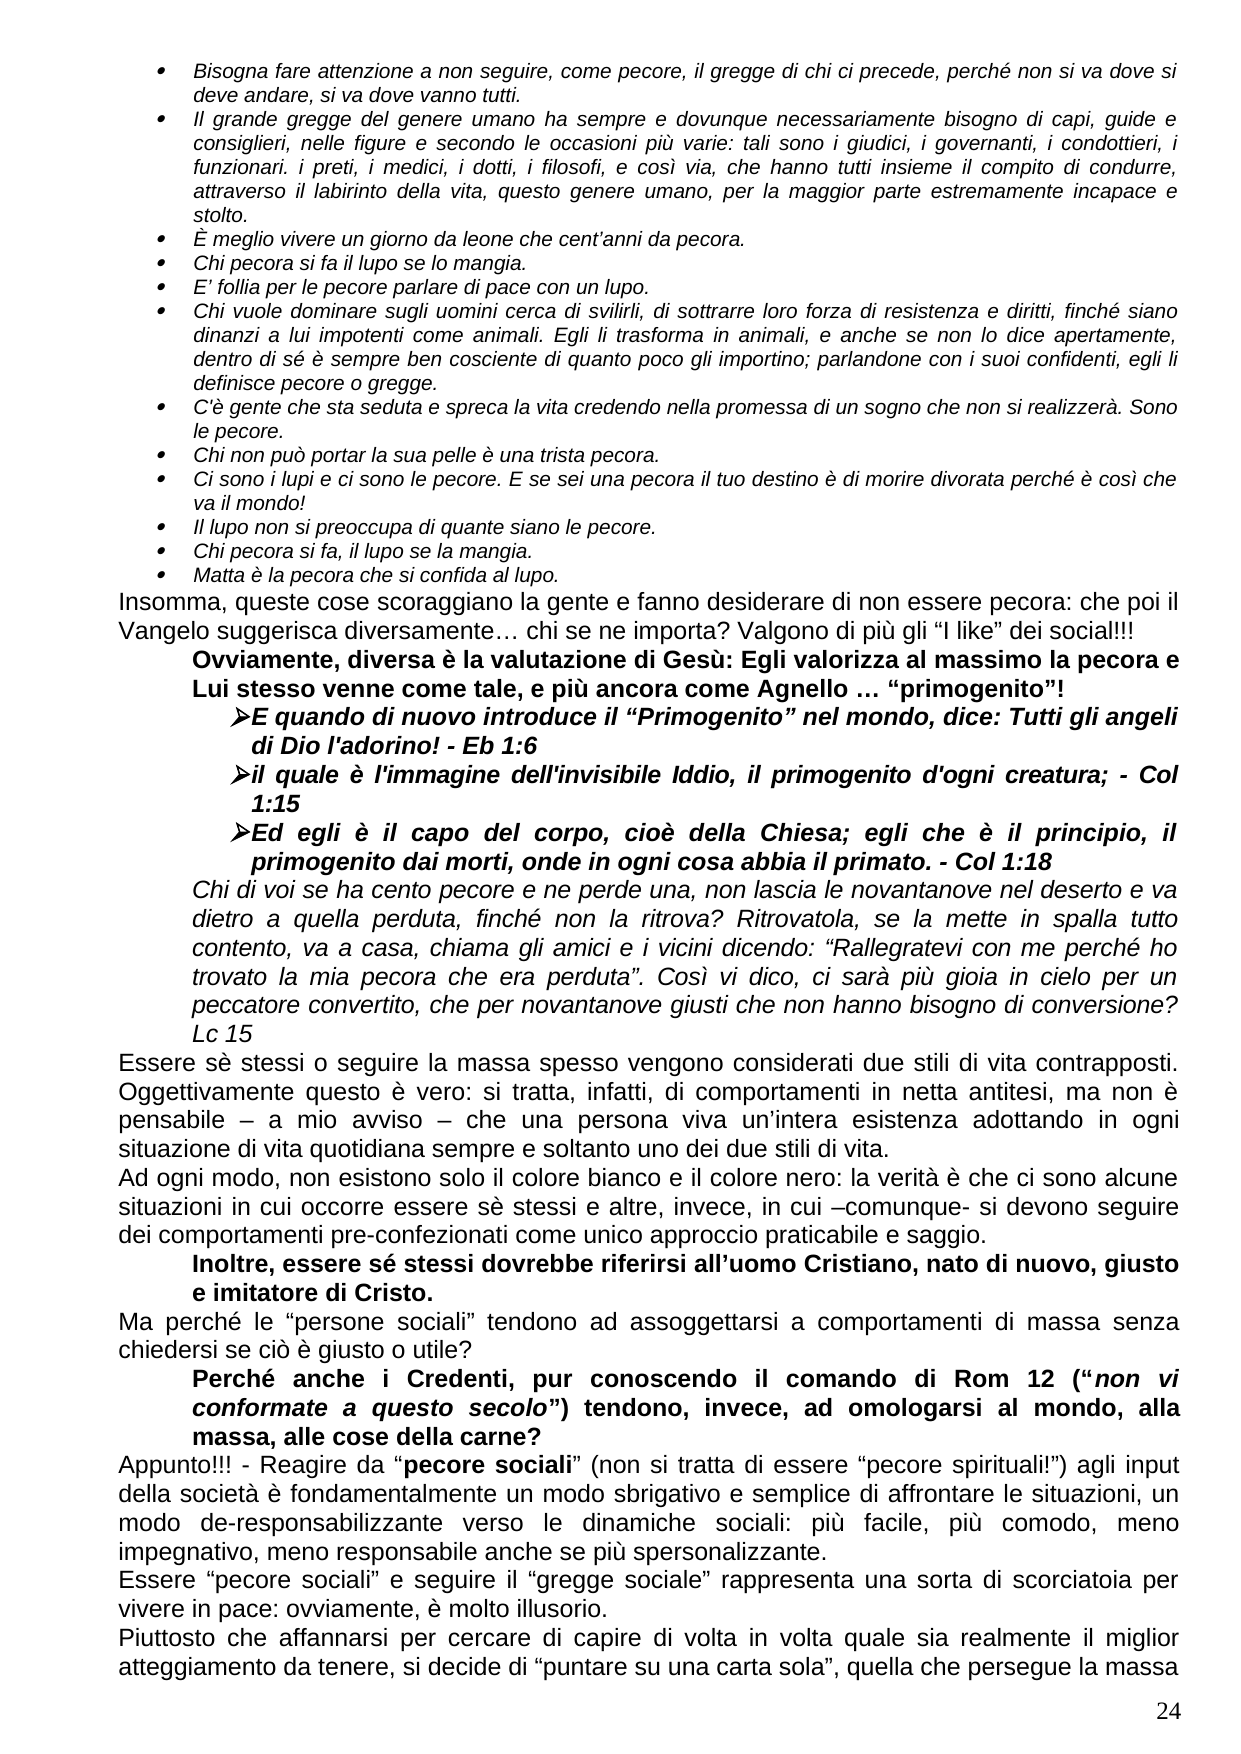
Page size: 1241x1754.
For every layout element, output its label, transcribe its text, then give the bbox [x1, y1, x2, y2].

text Ad ogni modo, non esistono solo il colore bianco e il colore nero: la verità è che ci sono alcune situazioni in cui occorre essere sè stessi e altre, invece, in cui –comunque- si devono seguire dei comportamenti pre-confezionati come unico approccio praticabile e saggio. [118, 1163, 1181, 1249]
text Inoltre, essere sé stessi dovrebbe riferirsi all’uomo Cristiano, nato di nuovo, giusto e imitatore di Cristo. [192, 1249, 1181, 1306]
list Matta è la pecora che si confida al lupo. [156, 563, 1181, 587]
list Ed egli è il capo del corpo, cioè della Chiesa; egli che è il principio, il primogenito dai morti, onde in ogni cosa abbia il primato. - Col 1:18 [229, 818, 1181, 875]
text Chi di voi se ha cento pecore e ne perde una, non lascia le novantanove nel deserto e va dietro a quella perduta, finché non la ritrova? Ritrovatola, se la mette in spalla tutto contento, va a casa, chiama gli amici e i vicini dicendo: “Rallegratevi con me perché ho trovato la mia pecora che era perduta”. Così vi dico, ci sarà più gioia in cielo per un peccatore convertito, che per novantanove giusti che non hanno bisogno di conversione? Lc 15 [192, 875, 1181, 1048]
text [118, 1623, 1181, 1680]
list C'è gente che sta seduta e spreca la vita credendo nella promessa di un sogno che non si realizzerà. Sono le pecore. [156, 395, 1181, 443]
list E quando di nuovo introduce il “Primogenito” nel mondo, dice: Tutti gli angeli di Dio l'adorino! - Eb 1:6 [229, 702, 1181, 760]
list il quale è l'immagine dell'invisibile Iddio, il primogenito d'ogni creatura; - Col 1:15 [229, 760, 1181, 818]
text Appunto!!! - Reagire da “pecore sociali” (non si tratta di essere “pecore spirituali!”) agli input della società è fondamentalmente un modo sbrigativo e semplice di affrontare le situazioni, un modo de-responsabilizzante verso le dinamiche sociali: più facile, più comodo, meno impegnativo, meno responsabile anche se più spersonalizzante. [118, 1450, 1181, 1565]
list Il grande gregge del genere umano ha sempre e dovunque necessariamente bisogno di capi, guide e consiglieri, nelle figure e secondo le occasioni più varie: tali sono i giudici, i governanti, i condottieri, i funzionari. i preti, i medici, i dotti, i filosofi, e così via, che hanno tutti insieme il compito di condurre, attraverso il labirinto della vita, questo genere umano, per la maggior parte estremamente incapace e stolto. [156, 107, 1181, 227]
list Il lupo non si preoccupa di quante siano le pecore. [156, 515, 1181, 539]
text Ma perché le “persone sociali” tendono ad assoggettarsi a comportamenti di massa senza chiedersi se ciò è giusto o utile? [118, 1306, 1181, 1364]
list Ci sono i lupi e ci sono le pecore. E se sei una pecora il tuo destino è di morire divorata perché è così che va il mondo! [156, 467, 1181, 515]
text Insomma, queste cose scoraggiano la gente e fanno desiderare di non essere pecora: che poi il Vangelo suggerisca diversamente… chi se ne importa? Valgono di più gli “I like” dei social!!! [118, 587, 1181, 645]
text Ovviamente, diversa è la valutazione di Gesù: Egli valorizza al massimo la pecora e Lui stesso venne come tale, e più ancora come Agnello … “primogenito”! [192, 645, 1181, 702]
list E’ follia per le pecore parlare di pace con un lupo. [156, 275, 1181, 299]
list Chi non può portar la sua pelle è una trista pecora. [156, 443, 1181, 467]
list Chi vuole dominare sugli uomini cerca di svilirli, di sottrarre loro forza di resistenza e diritti, finché siano dinanzi a lui impotenti come animali. Egli li trasforma in animali, e anche se non lo dice apertamente, dentro di sé è sempre ben cosciente di quanto poco gli importino; parlandone con i suoi confidenti, egli li definisce pecore o gregge. [156, 299, 1181, 395]
list Bisogna fare attenzione a non seguire, come pecore, il gregge di chi ci precede, perché non si va dove si deve andare, si va dove vanno tutti. [156, 59, 1181, 107]
list Chi pecora si fa il lupo se lo mangia. [156, 251, 1181, 275]
text Essere sè stessi o seguire la massa spesso vengono considerati due stili di vita contrapposti. Oggettivamente questo è vero: si tratta, infatti, di comportamenti in netta antitesi, ma non è pensabile – a mio avviso – che una persona viva un’intera esistenza adottando in ogni situazione di vita quotidiana sempre e soltanto uno dei due stili di vita. [118, 1048, 1181, 1163]
list Chi pecora si fa, il lupo se la mangia. [156, 539, 1181, 563]
text Perché anche i Credenti, pur conoscendo il comando di Rom 12 (“non vi conformate a questo secolo”) tendono, invece, ad omologarsi al mondo, alla massa, alle cose della carne? [192, 1364, 1181, 1450]
text Essere “pecore sociali” e seguire il “gregge sociale” rappresenta una sorta di scorciatoia per vivere in pace: ovviamente, è molto illusorio. [118, 1565, 1181, 1623]
list È meglio vivere un giorno da leone che cent’anni da pecora. [156, 227, 1181, 251]
